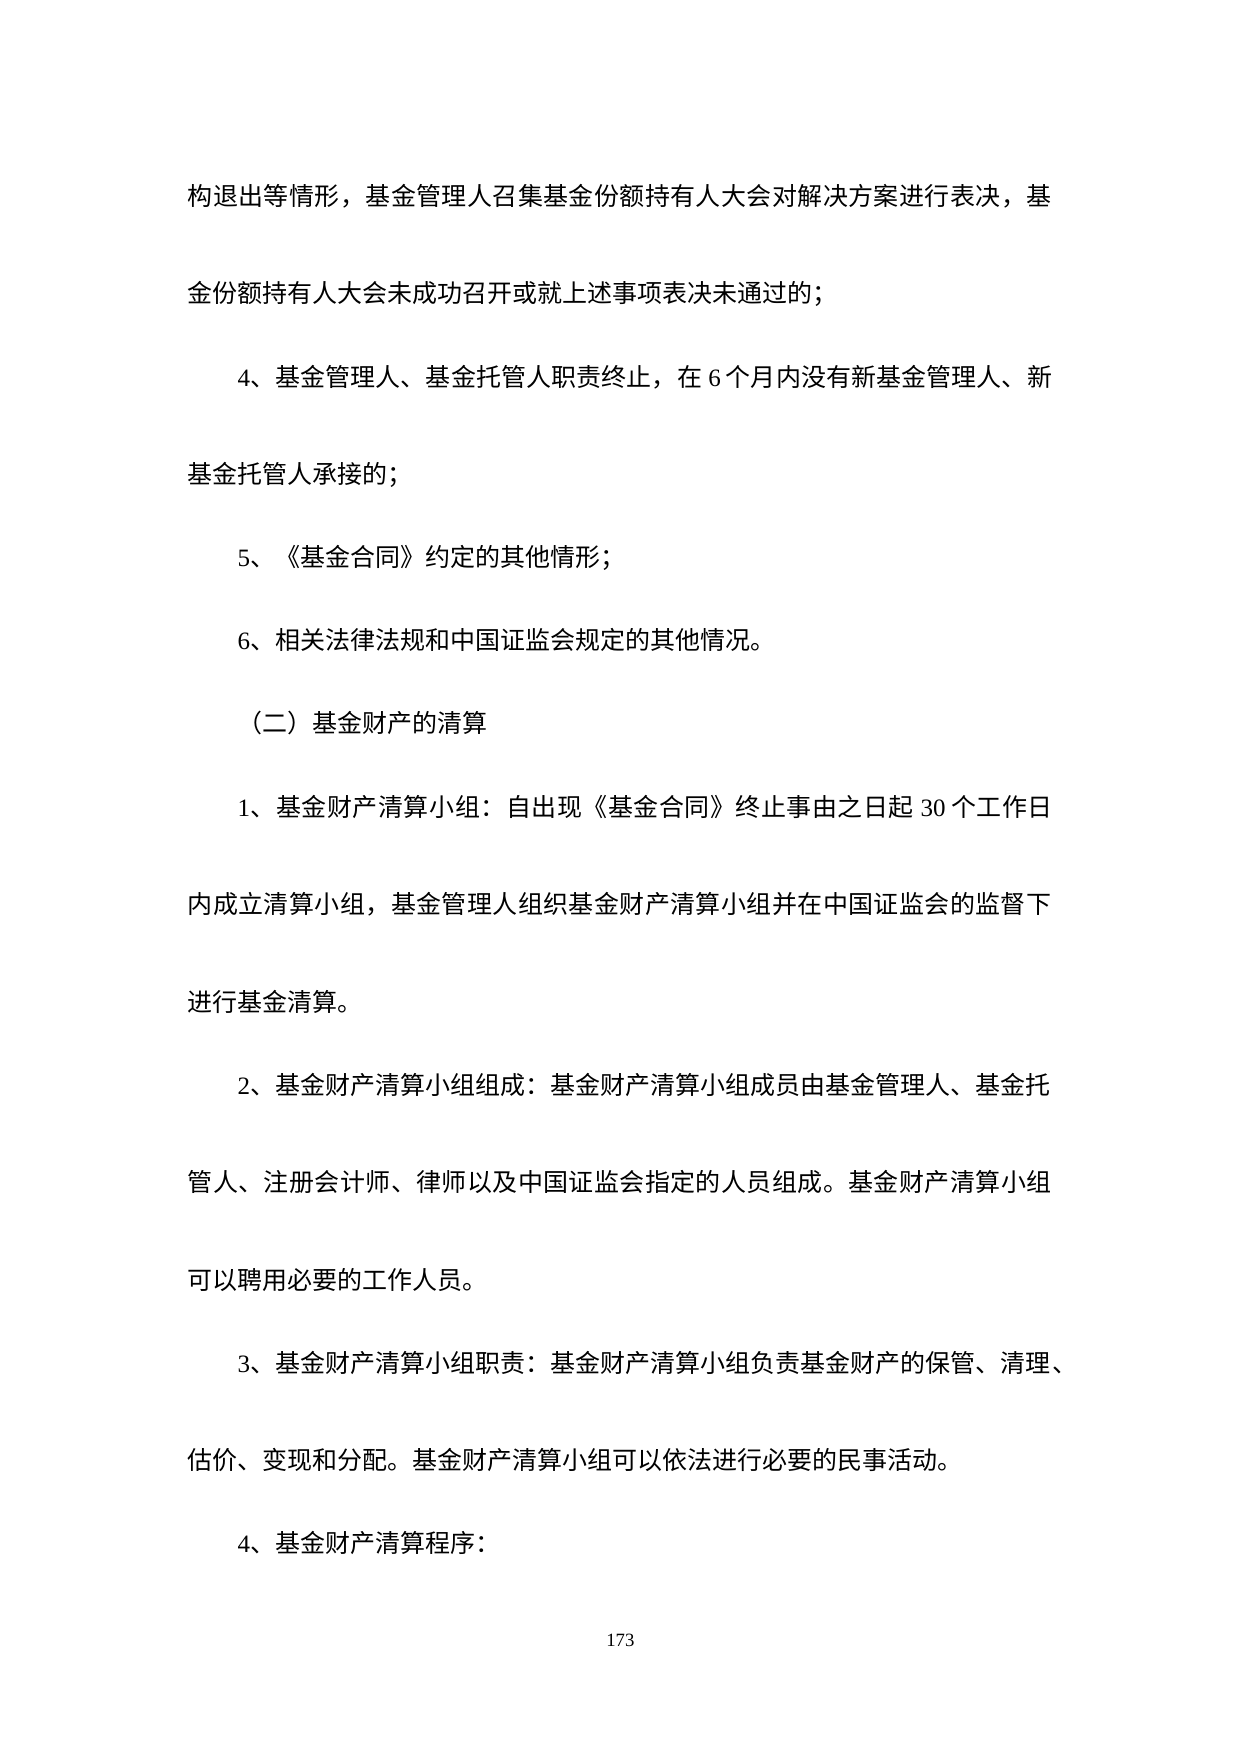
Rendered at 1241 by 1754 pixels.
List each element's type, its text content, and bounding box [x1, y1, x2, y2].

text 2、基金财产清算小组组成：基金财产清算小组成员由基金管理人、基金托管人、注册会计师、律师以及中国证监会指定的人员组成。基金财产清算小组可以聘用必要的工作人员。 [187, 1051, 1053, 1311]
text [187, 162, 1053, 324]
text 4、基金管理人、基金托管人职责终止，在6个月内没有新基金管理人、新基金托管人承接的； [187, 343, 1053, 505]
text （二）基金财产的清算 [187, 689, 1053, 754]
text 5、《基金合同》约定的其他情形； [187, 523, 1053, 588]
text 6、相关法律法规和中国证监会规定的其他情况。 [187, 606, 1053, 671]
text 4、基金财产清算程序： [187, 1509, 1053, 1574]
text 3、基金财产清算小组职责：基金财产清算小组负责基金财产的保管、清理、估价、变现和分配。基金财产清算小组可以依法进行必要的民事活动。 [187, 1329, 1053, 1491]
text 1、基金财产清算小组：自出现《基金合同》终止事由之日起30个工作日内成立清算小组，基金管理人组织基金财产清算小组并在中国证监会的监督下进行基金清算。 [187, 773, 1053, 1033]
